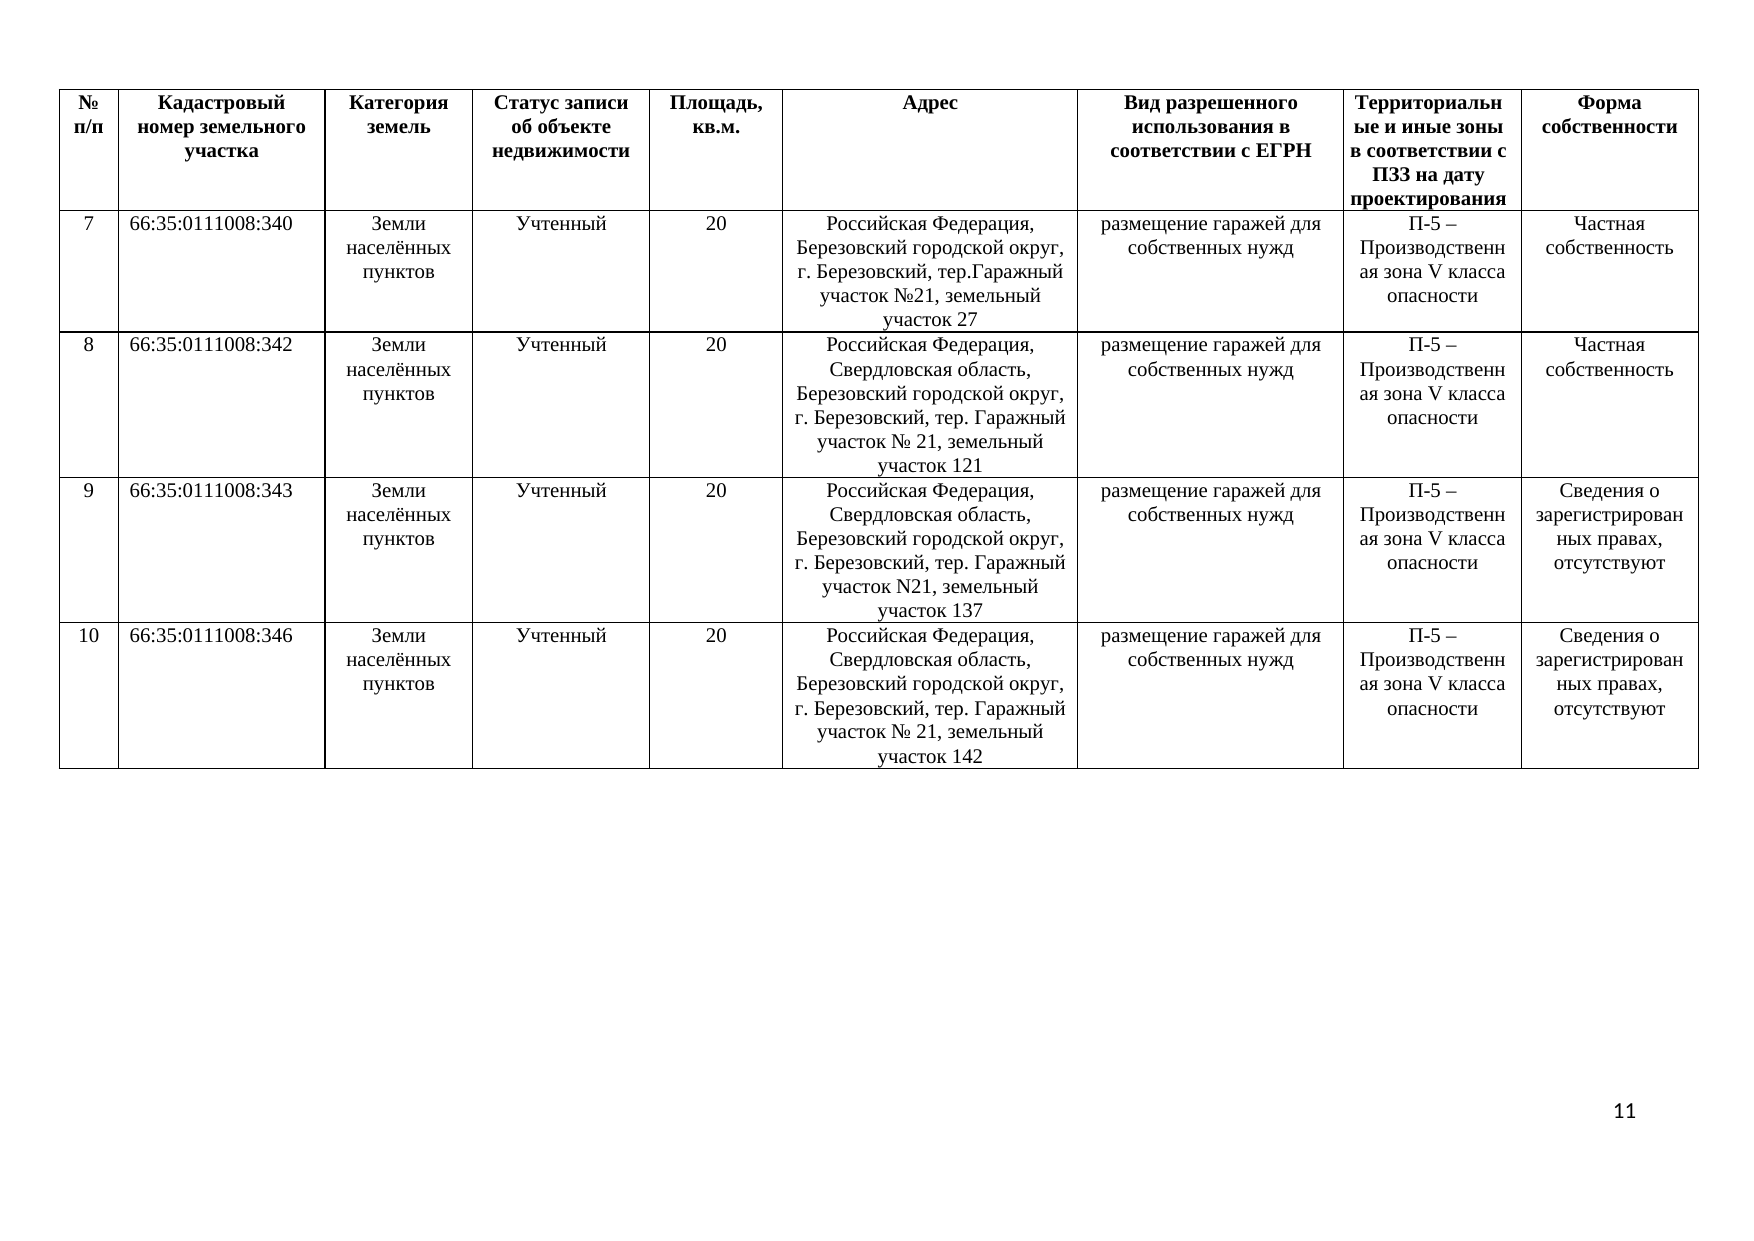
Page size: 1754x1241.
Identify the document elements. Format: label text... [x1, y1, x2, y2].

table_cell П-5 – Производственная зона V класса опасности [1344, 333, 1521, 477]
table_header Вид разрешенного использования в соответствии с ЕГРН [1078, 90, 1343, 210]
table_header Статус записи об объекте недвижимости [473, 90, 649, 210]
table_cell 20 [650, 211, 782, 331]
table_cell Частная собственность [1522, 211, 1698, 331]
table_cell Учтенный [473, 623, 649, 768]
table_cell Российская Федерация, Свердловская область, Березовский городской округ, г. Березовский, тер. Гаражный участок № 21, земельный участок 121 [783, 333, 1077, 477]
table_cell 20 [650, 478, 782, 622]
table_cell 8 [60, 333, 118, 477]
table_cell П-5 – Производственная зона V класса опасности [1344, 623, 1521, 768]
table_cell Российская Федерация, Свердловская область, Березовский городской округ, г. Березовский, тер. Гаражный участок № 21, земельный участок 142 [783, 623, 1077, 768]
table_cell Сведения о зарегистрированных правах, отсутствуют [1522, 478, 1698, 622]
table_cell 66:35:0111008:342 [119, 333, 324, 477]
table_header Площадь, кв.м. [650, 90, 782, 210]
table_cell Сведения о зарегистрированных правах, отсутствуют [1522, 623, 1698, 768]
table_cell 20 [650, 623, 782, 768]
table_cell Частная собственность [1522, 333, 1698, 477]
table_cell 9 [60, 478, 118, 622]
table_cell размещение гаражей для собственных нужд [1078, 211, 1343, 331]
table_cell Учтенный [473, 211, 649, 331]
table_header Кадастровый номер земельного участка [119, 90, 324, 210]
table_cell П-5 – Производственная зона V класса опасности [1344, 478, 1521, 622]
table_cell Российская Федерация, Свердловская область, Березовский городской округ, г. Березовский, тер. Гаражный участок N21, земельный участок 137 [783, 478, 1077, 622]
table_cell 66:35:0111008:340 [119, 211, 324, 331]
table_cell П-5 – Производственная зона V класса опасности [1344, 211, 1521, 331]
table_cell 66:35:0111008:343 [119, 478, 324, 622]
table_cell 10 [60, 623, 118, 768]
table_cell Земли населённых пунктов [326, 478, 472, 622]
table_cell 7 [60, 211, 118, 331]
table_cell 20 [650, 333, 782, 477]
table_cell Земли населённых пунктов [326, 623, 472, 768]
table_header Категория земель [326, 90, 472, 210]
table_cell Земли населённых пунктов [326, 333, 472, 477]
table_header Адрес [783, 90, 1077, 210]
table_cell Земли населённых пунктов [326, 211, 472, 331]
table_cell Российская Федерация, Березовский городской округ, г. Березовский, тер.Гаражный участок №21, земельный участок 27 [783, 211, 1077, 331]
table_cell Учтенный [473, 333, 649, 477]
table_cell 66:35:0111008:346 [119, 623, 324, 768]
table_header Форма собственности [1522, 90, 1698, 210]
table_cell размещение гаражей для собственных нужд [1078, 333, 1343, 477]
table_cell размещение гаражей для собственных нужд [1078, 623, 1343, 768]
table_header № п/п [60, 90, 118, 210]
table_header Территориальные и иные зоны в соответствии с ПЗЗ на дату проектирования [1344, 90, 1521, 210]
table_cell размещение гаражей для собственных нужд [1078, 478, 1343, 622]
table_cell Учтенный [473, 478, 649, 622]
